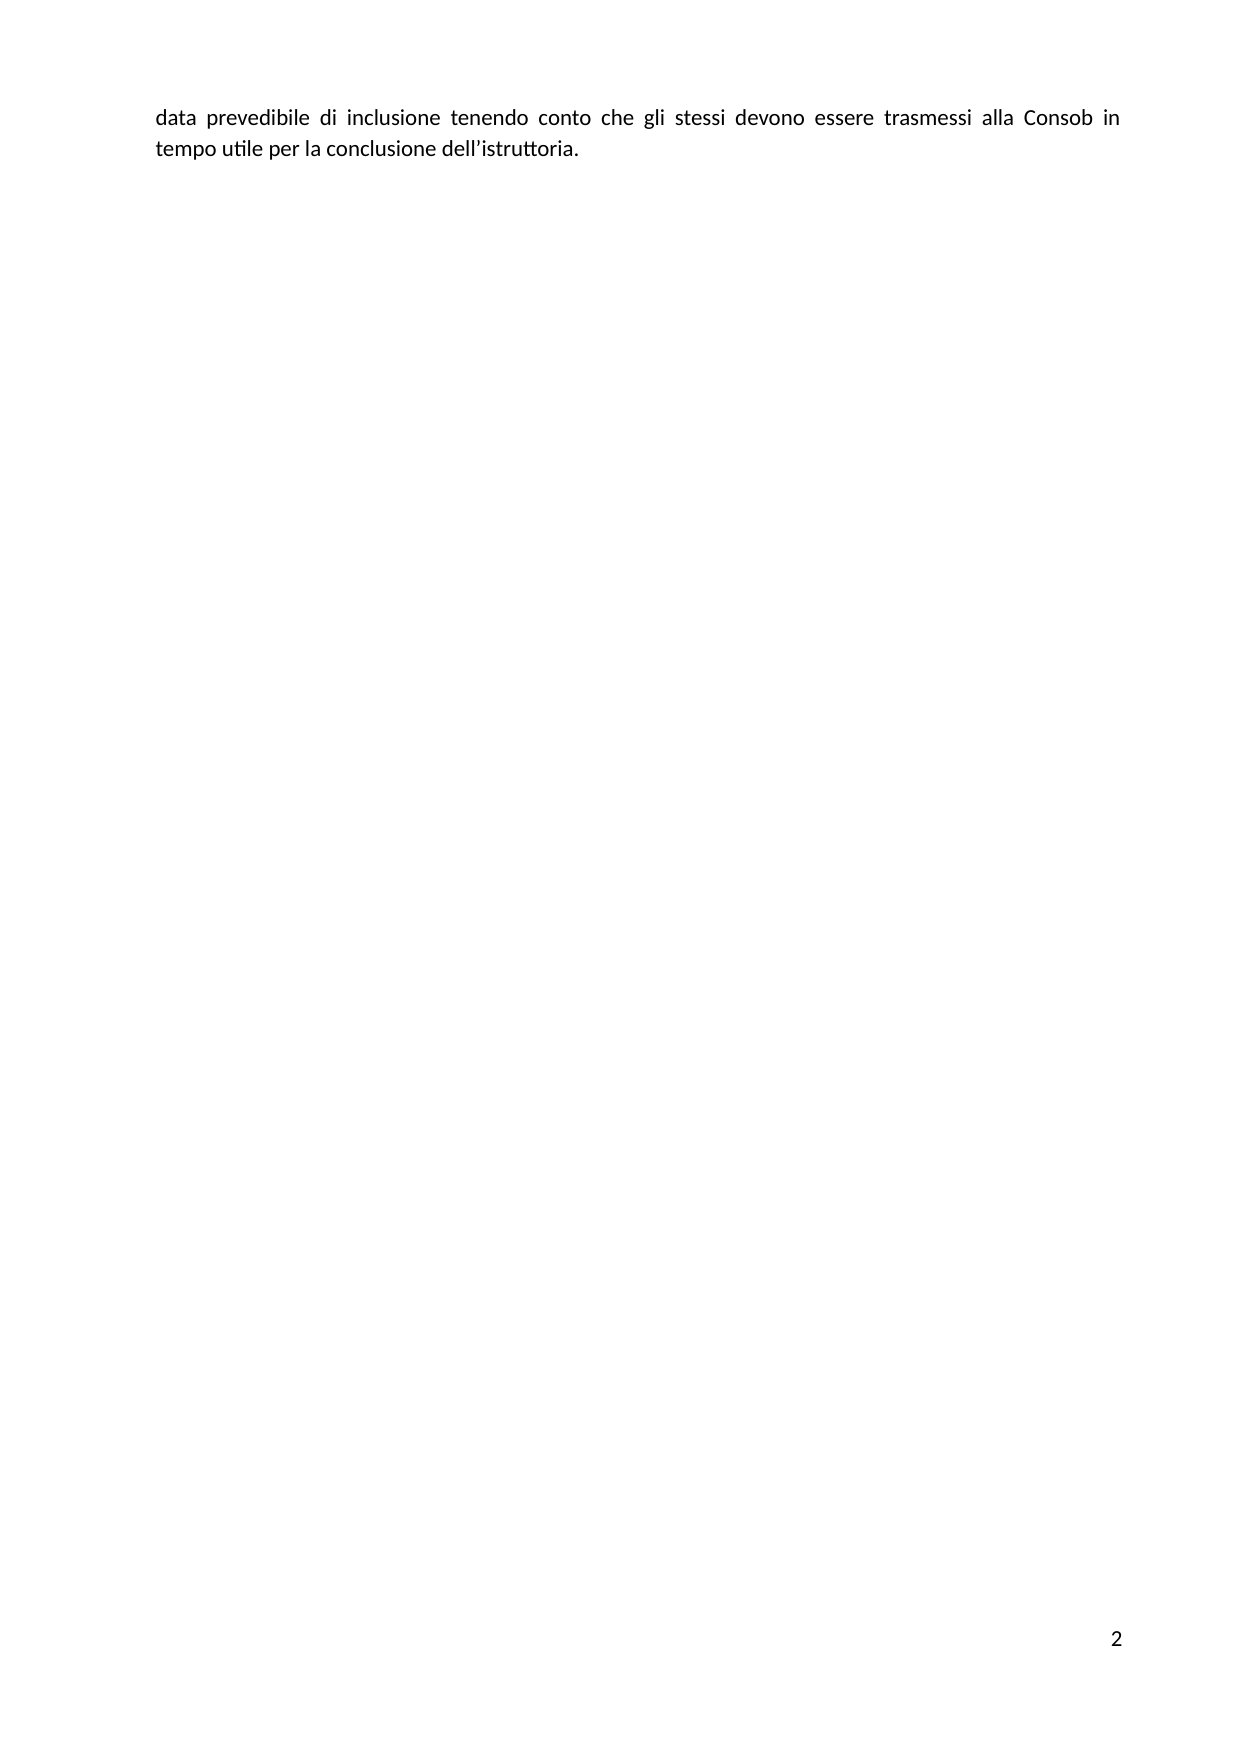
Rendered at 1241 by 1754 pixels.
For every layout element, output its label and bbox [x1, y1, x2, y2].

list [118, 103, 1122, 162]
